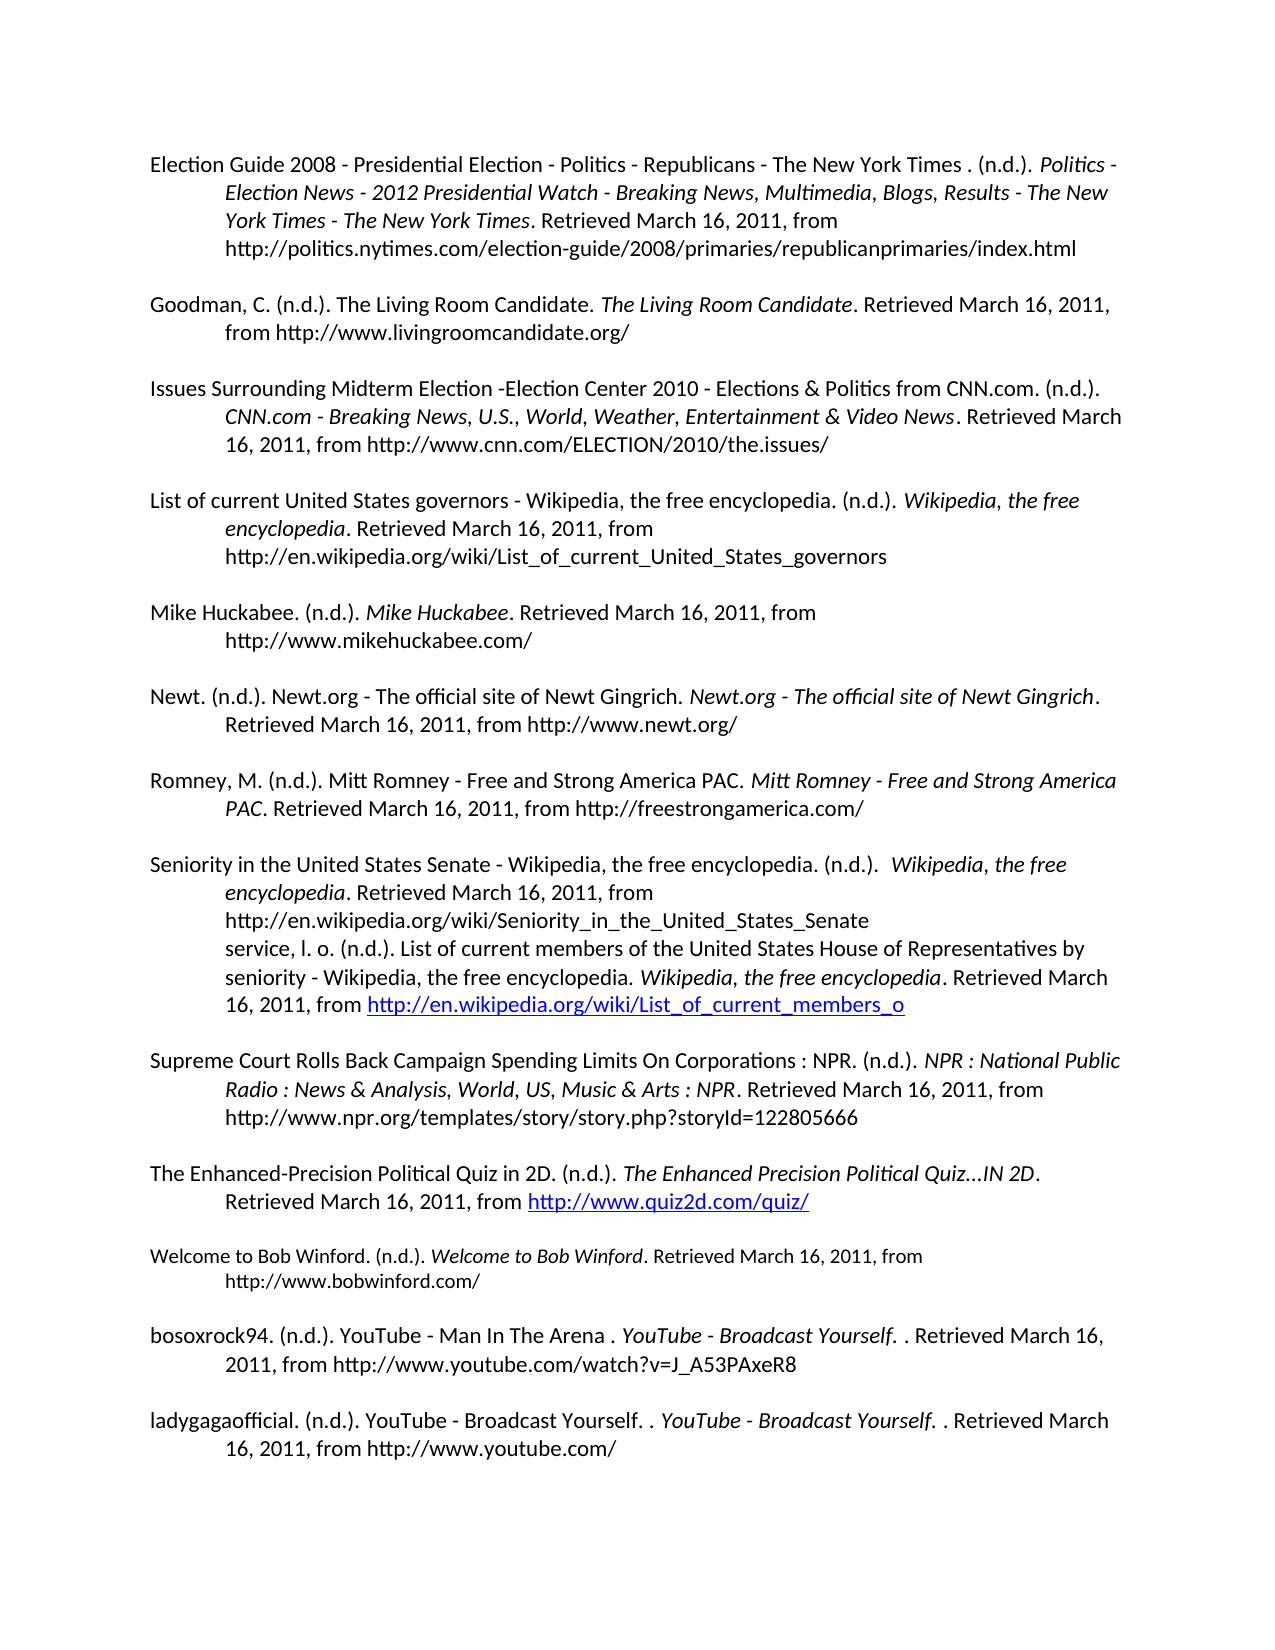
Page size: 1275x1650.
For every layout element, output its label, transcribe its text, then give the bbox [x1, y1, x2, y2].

text ladygagaofficial. (n.d.). YouTube - Broadcast Yourself. . YouTube - Broadcast Yourself. . Retrieved March 16, 2011, from http://www.youtube.com/ [150, 1406, 1125, 1462]
text Romney, M. (n.d.). Mitt Romney - Free and Strong America PAC. Mitt Romney - Free and Strong America PAC. Retrieved March 16, 2011, from http://freestrongamerica.com/ [150, 766, 1125, 822]
text Goodman, C. (n.d.). The Living Room Candidate. The Living Room Candidate. Retrieved March 16, 2011, from http://www.livingroomcandidate.org/ [150, 290, 1125, 346]
text Issues Surrounding Midterm Election -Election Center 2010 - Elections & Politics from CNN.com. (n.d.). CNN.com - Breaking News, U.S., World, Weather, Entertainment & Video News. Retrieved March 16, 2011, from http://www.cnn.com/ELECTION/2010/the.issues/ [150, 374, 1125, 458]
text Supreme Court Rolls Back Campaign Spending Limits On Corporations : NPR. (n.d.). NPR : National Public Radio : News & Analysis, World, US, Music & Arts : NPR. Retrieved March 16, 2011, from http://www.npr.org/templates/story/story.php?storyId=122805666 [150, 1047, 1125, 1131]
text Seniority in the United States Senate - Wikipedia, the free encyclopedia. (n.d.). Wikipedia, the free encyclopedia. Retrieved March 16, 2011, from http://en.wikipedia.org/wiki/Seniority_in_the_United_States_Senate [150, 851, 1125, 934]
text Newt. (n.d.). Newt.org - The official site of Newt Gingrich. Newt.org - The official site of Newt Gingrich. Retrieved March 16, 2011, from http://www.newt.org/ [150, 682, 1125, 738]
text Mike Huckabee. (n.d.). Mike Huckabee. Retrieved March 16, 2011, from http://www.mikehuckabee.com/ [150, 598, 1125, 654]
text List of current United States governors - Wikipedia, the free encyclopedia. (n.d.). Wikipedia, the free encyclopedia. Retrieved March 16, 2011, from http://en.wikipedia.org/wiki/List_of_current_United_States_governors [150, 486, 1125, 570]
text Election Guide 2008 - Presidential Election - Politics - Republicans - The New York Times . (n.d.). Politics - Election News - 2012 Presidential Watch - Breaking News, Multimedia, Blogs, Results - The New York Times - The New York Times. Retrieved March 16, 2011, from http://politics.nytimes.com/election-guide/2008/primaries/republicanprimaries/index.html [150, 150, 1125, 262]
text The Enhanced-Precision Political Quiz in 2D. (n.d.). The Enhanced Precision Political Quiz...IN 2D. Retrieved March 16, 2011, from http://www.quiz2d.com/quiz/ [150, 1159, 1125, 1215]
text service, l. o. (n.d.). List of current members of the United States House of Representatives by seniority - Wikipedia, the free encyclopedia. Wikipedia, the free encyclopedia. Retrieved March 16, 2011, from http://en.wikipedia.org/wiki/List_of_current_members_o [225, 934, 1125, 1019]
text Welcome to Bob Winford. (n.d.). Welcome to Bob Winford. Retrieved March 16, 2011, from http://www.bobwinford.com/ [150, 1243, 1125, 1294]
text bosoxrock94. (n.d.). YouTube - Man In The Arena . YouTube - Broadcast Yourself. . Retrieved March 16, 2011, from http://www.youtube.com/watch?v=J_A53PAxeR8 [150, 1322, 1125, 1378]
